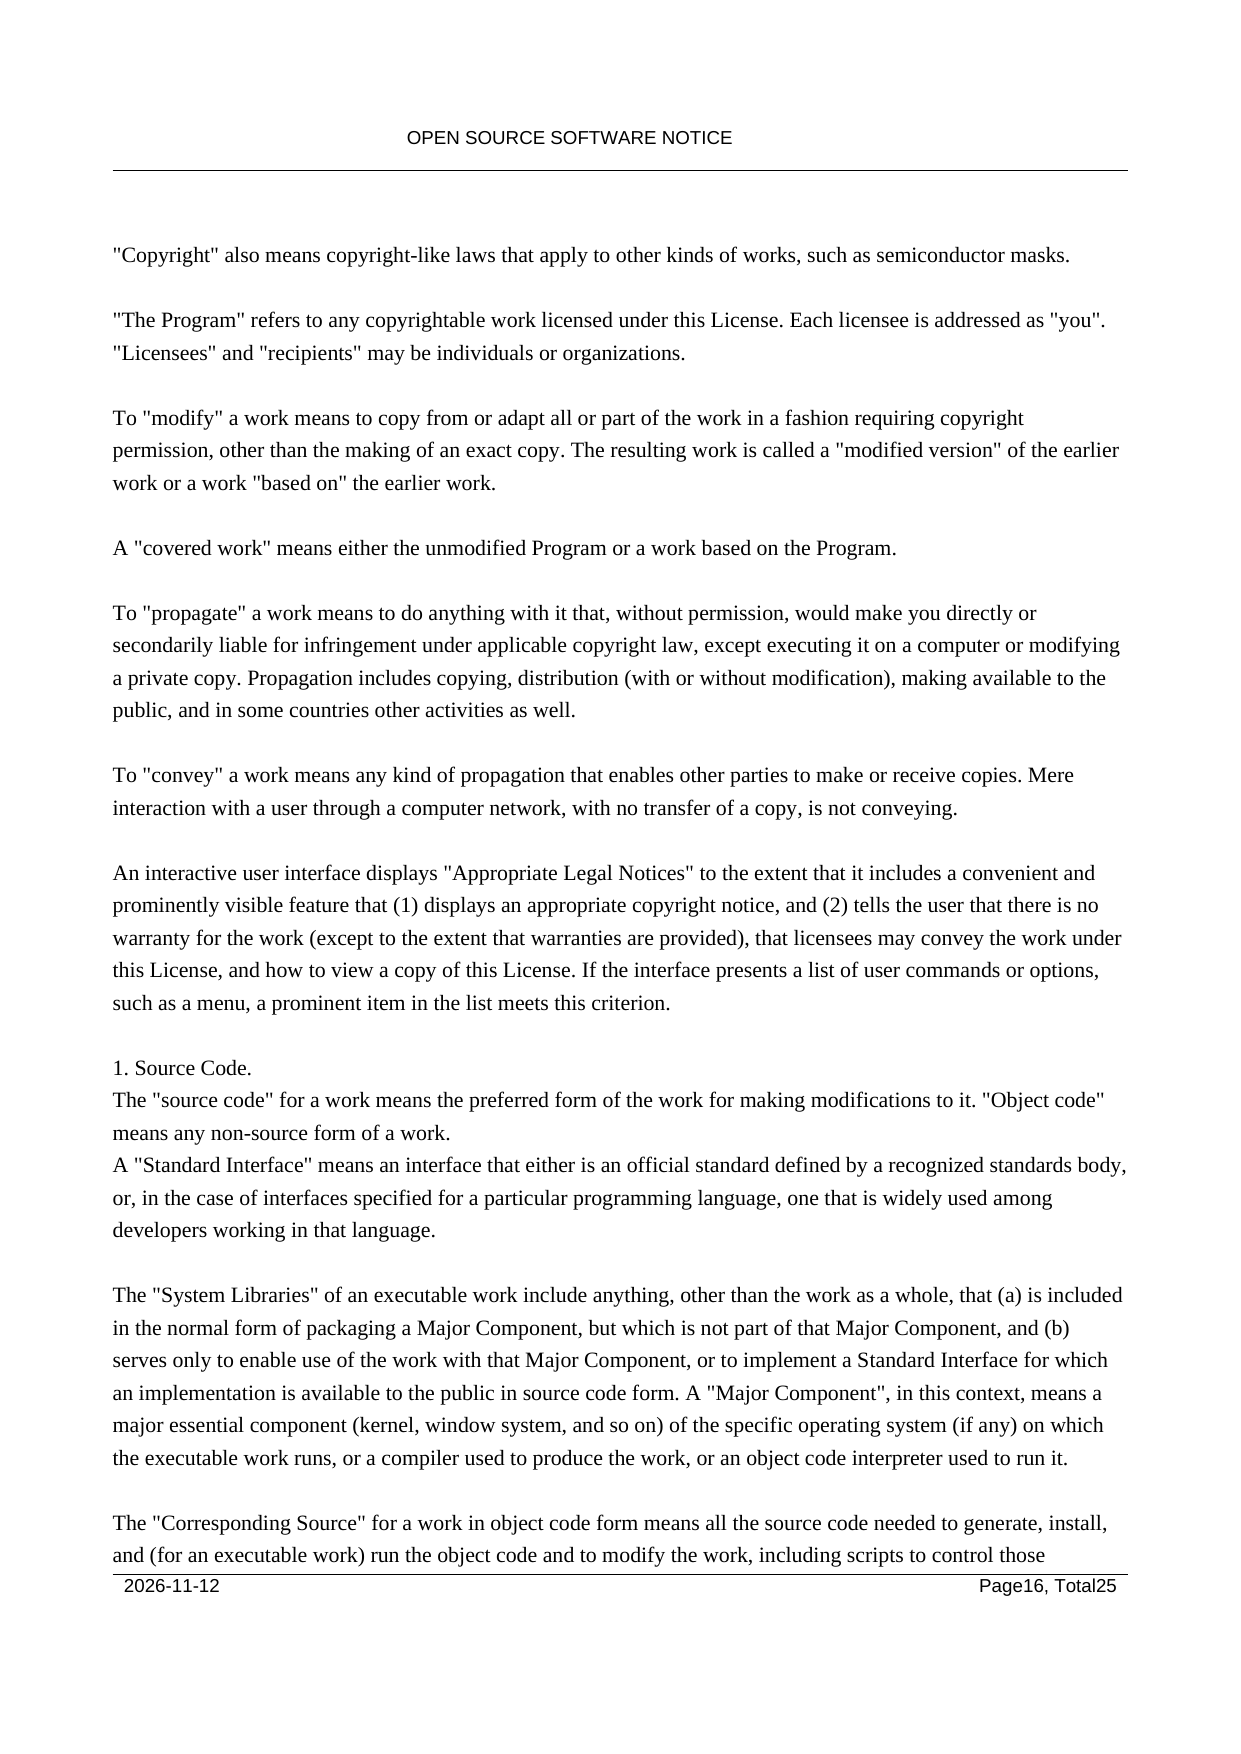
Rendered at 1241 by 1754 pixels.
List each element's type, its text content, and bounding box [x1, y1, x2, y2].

text To "convey" a work means any kind of propagation that enables other parties to make or receive copies. Mere interaction with a user through a computer network, with no transfer of a copy, is not conveying. [112, 759, 1128, 824]
text To "propagate" a work means to do anything with it that, without permission, would make you directly or secondarily liable for infringement under applicable copyright law, except executing it on a computer or modifying a private copy. Propagation includes copying, distribution (with or without modification), making available to the public, and in some countries other activities as well. [112, 596, 1128, 726]
text A "covered work" means either the unmodified Program or a work based on the Program. [112, 531, 1128, 564]
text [112, 1506, 1128, 1571]
text 1. Source Code. [112, 1051, 1128, 1084]
text The "source code" for a work means the preferred form of the work for making modifications to it. "Object code" means any non-source form of a work. [112, 1084, 1128, 1149]
text An interactive user interface displays "Appropriate Legal Notices" to the extent that it includes a convenient and prominently visible feature that (1) displays an appropriate copyright notice, and (2) tells the user that there is no warranty for the work (except to the extent that warranties are provided), that licensees may convey the work under this License, and how to view a copy of this License. If the interface presents a list of user commands or options, such as a menu, a prominent item in the list meets this criterion. [112, 856, 1128, 1019]
text The "System Libraries" of an executable work include anything, other than the work as a whole, that (a) is included in the normal form of packaging a Major Component, but which is not part of that Major Component, and (b) serves only to enable use of the work with that Major Component, or to implement a Standard Interface for which an implementation is available to the public in source code form. A "Major Component", in this context, means a major essential component (kernel, window system, and so on) of the specific operating system (if any) on which the executable work runs, or a compiler used to produce the work, or an object code interpreter used to run it. [112, 1279, 1128, 1474]
text "The Program" refers to any copyrightable work licensed under this License. Each licensee is addressed as "you". "Licensees" and "recipients" may be individuals or organizations. [112, 304, 1128, 369]
text To "modify" a work means to copy from or adapt all or part of the work in a fashion requiring copyright permission, other than the making of an exact copy. The resulting work is called a "modified version" of the earlier work or a work "based on" the earlier work. [112, 401, 1128, 499]
text "Copyright" also means copyright-like laws that apply to other kinds of works, such as semiconductor masks. [112, 239, 1128, 271]
text A "Standard Interface" means an interface that either is an official standard defined by a recognized standards body, or, in the case of interfaces specified for a particular programming language, one that is widely used among developers working in that language. [112, 1149, 1128, 1246]
